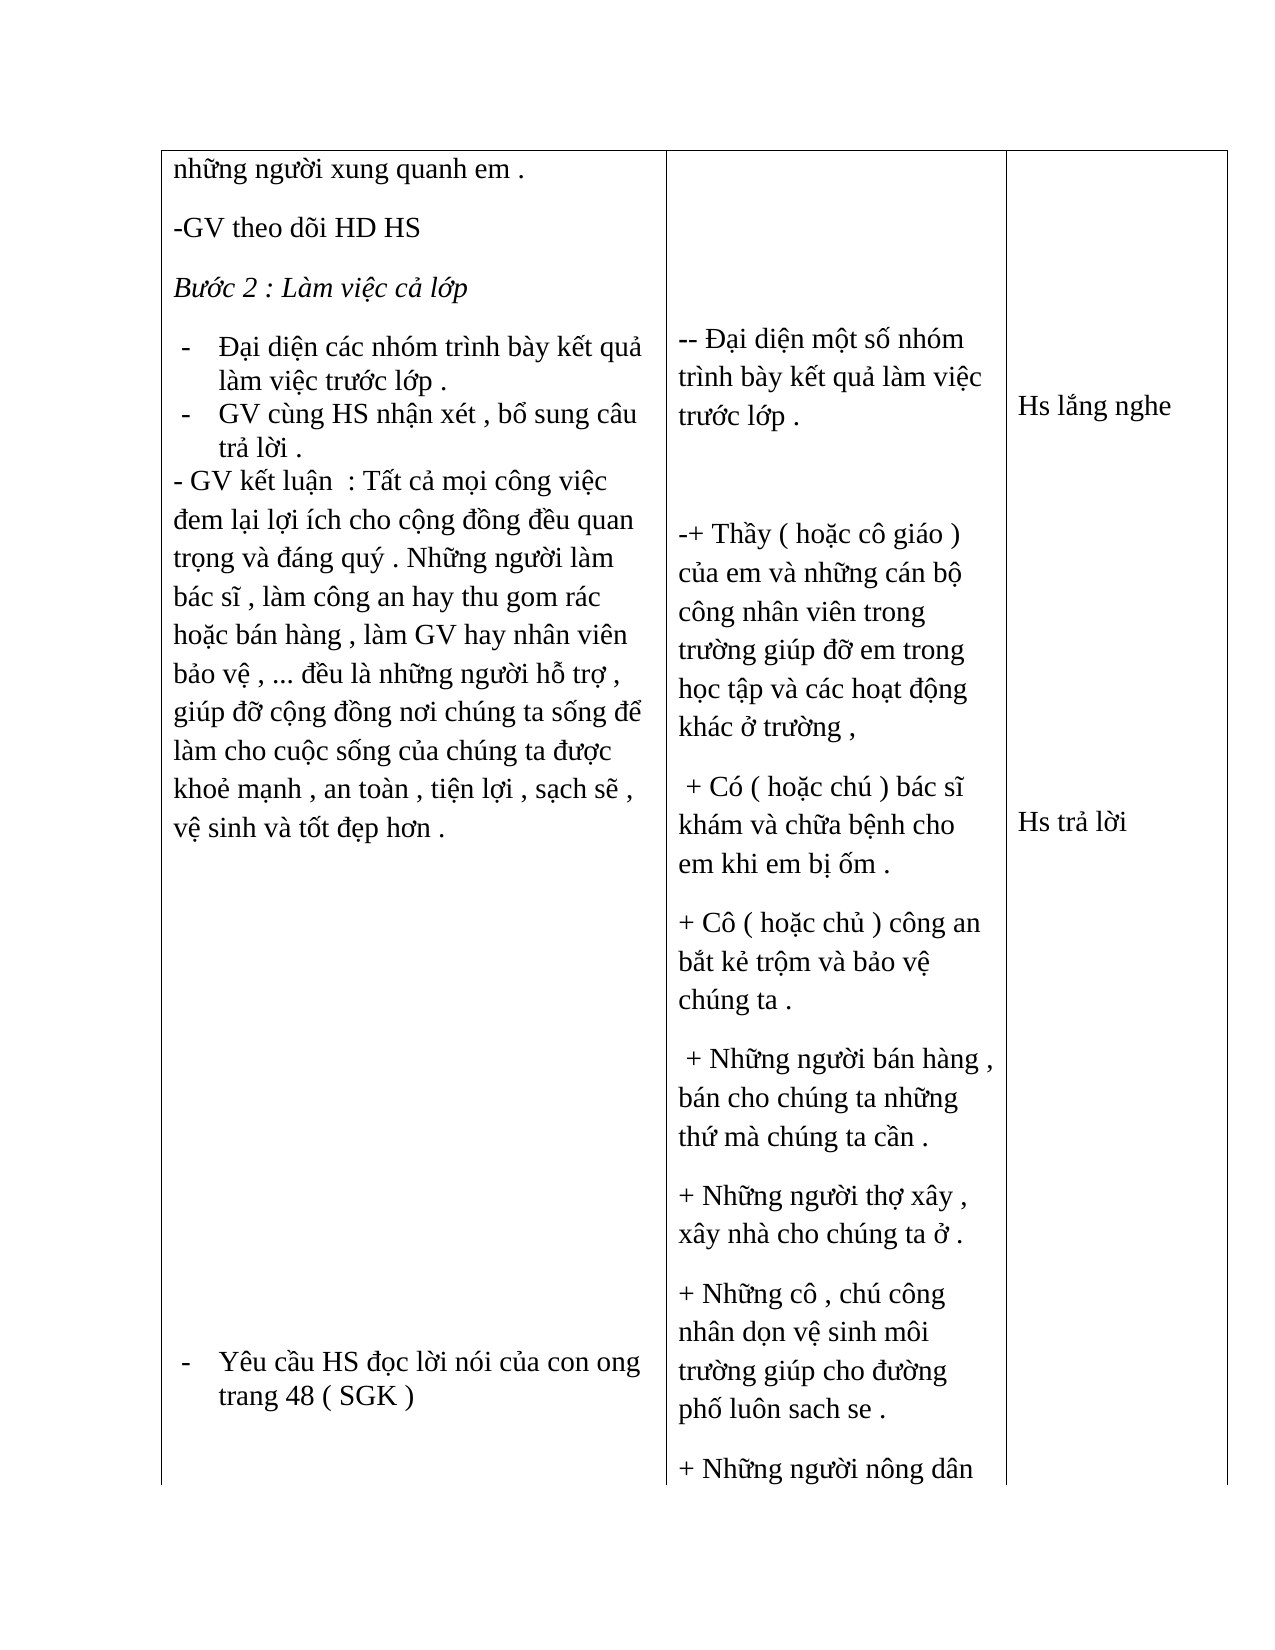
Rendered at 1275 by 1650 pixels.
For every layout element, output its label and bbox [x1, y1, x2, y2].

table_cell [667, 151, 1006, 1484]
table_cell [1007, 151, 1227, 1484]
table_cell [162, 151, 666, 1484]
